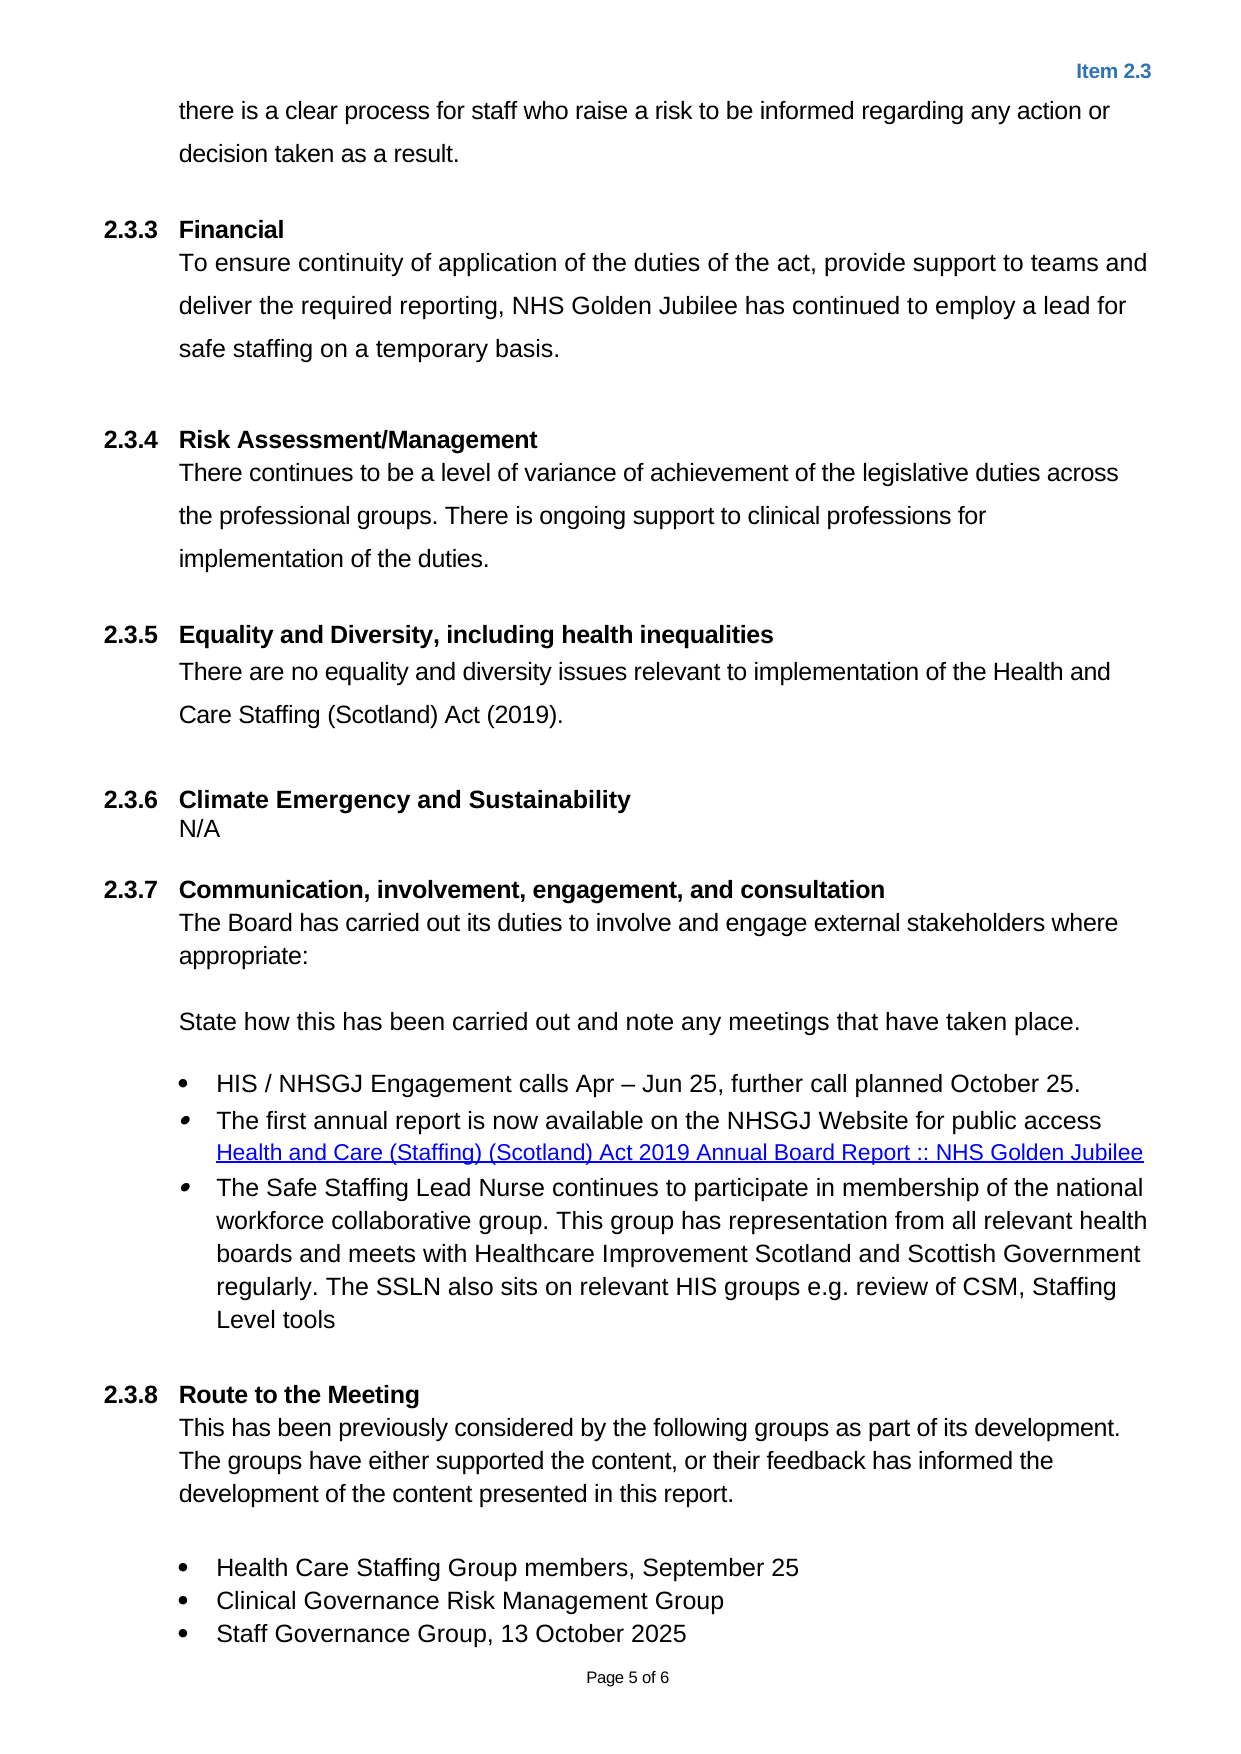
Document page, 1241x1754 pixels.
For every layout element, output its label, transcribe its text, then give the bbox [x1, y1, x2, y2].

list Clinical Governance Risk Management Group [178, 1586, 1152, 1615]
subtitle 2.3.3 Financial [103, 215, 1152, 244]
list The Safe Staffing Lead Nurse continues to participate in membership of the national workforce collaborative group. This group has representation from all relevant health boards and meets with Healthcare Improvement Scotland and Scottish Government regularly. The SSLN also sits on relevant HIS groups e.g. review of CSM, Staffing Level tools [178, 1173, 1152, 1334]
text There are no equality and diversity issues relevant to implementation of the Health and Care Staffing (Scotland) Act (2019). [178, 657, 1152, 729]
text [178, 96, 1152, 168]
text This has been previously considered by the following groups as part of its development. The groups have either supported the content, or their feedback has informed the development of the content presented in this report. [178, 1413, 1152, 1507]
text To ensure continuity of application of the duties of the act, provide support to teams and deliver the required reporting, NHS Golden Jubilee has continued to employ a lead for safe staffing on a temporary basis. [178, 248, 1152, 363]
list State how this has been carried out and note any meetings that have taken place. [178, 1007, 1152, 1036]
subtitle 2.3.4 Risk Assessment/Management [103, 425, 1152, 453]
list N/A [178, 813, 1152, 842]
subtitle Communication, involvement, engagement, and consultation [103, 875, 1152, 904]
text There continues to be a level of variance of achievement of the legislative duties across the professional groups. There is ongoing support to clinical professions for implementation of the duties. [178, 458, 1152, 573]
list Staff Governance Group, 13 October 2025 [178, 1619, 1152, 1648]
list The first annual report is now available on the NHSGJ Website for public access Health and Care (Staffing) (Scotland) Act 2019 Annual Board Report :: NHS Golden Jubilee [178, 1106, 1152, 1165]
subtitle 2.3.6 Climate Emergency and Sustainability [103, 785, 1152, 813]
subtitle Route to the Meeting [103, 1380, 1152, 1408]
subtitle 2.3.5 Equality and Diversity, including health inequalities [103, 620, 1152, 649]
text The Board has carried out its duties to involve and engage external stakeholders where appropriate: [178, 908, 1152, 970]
list Health Care Staffing Group members, September 25 [178, 1553, 1152, 1582]
list HIS / NHSGJ Engagement calls Apr – Jun 25, further call planned October 25. [178, 1069, 1152, 1098]
